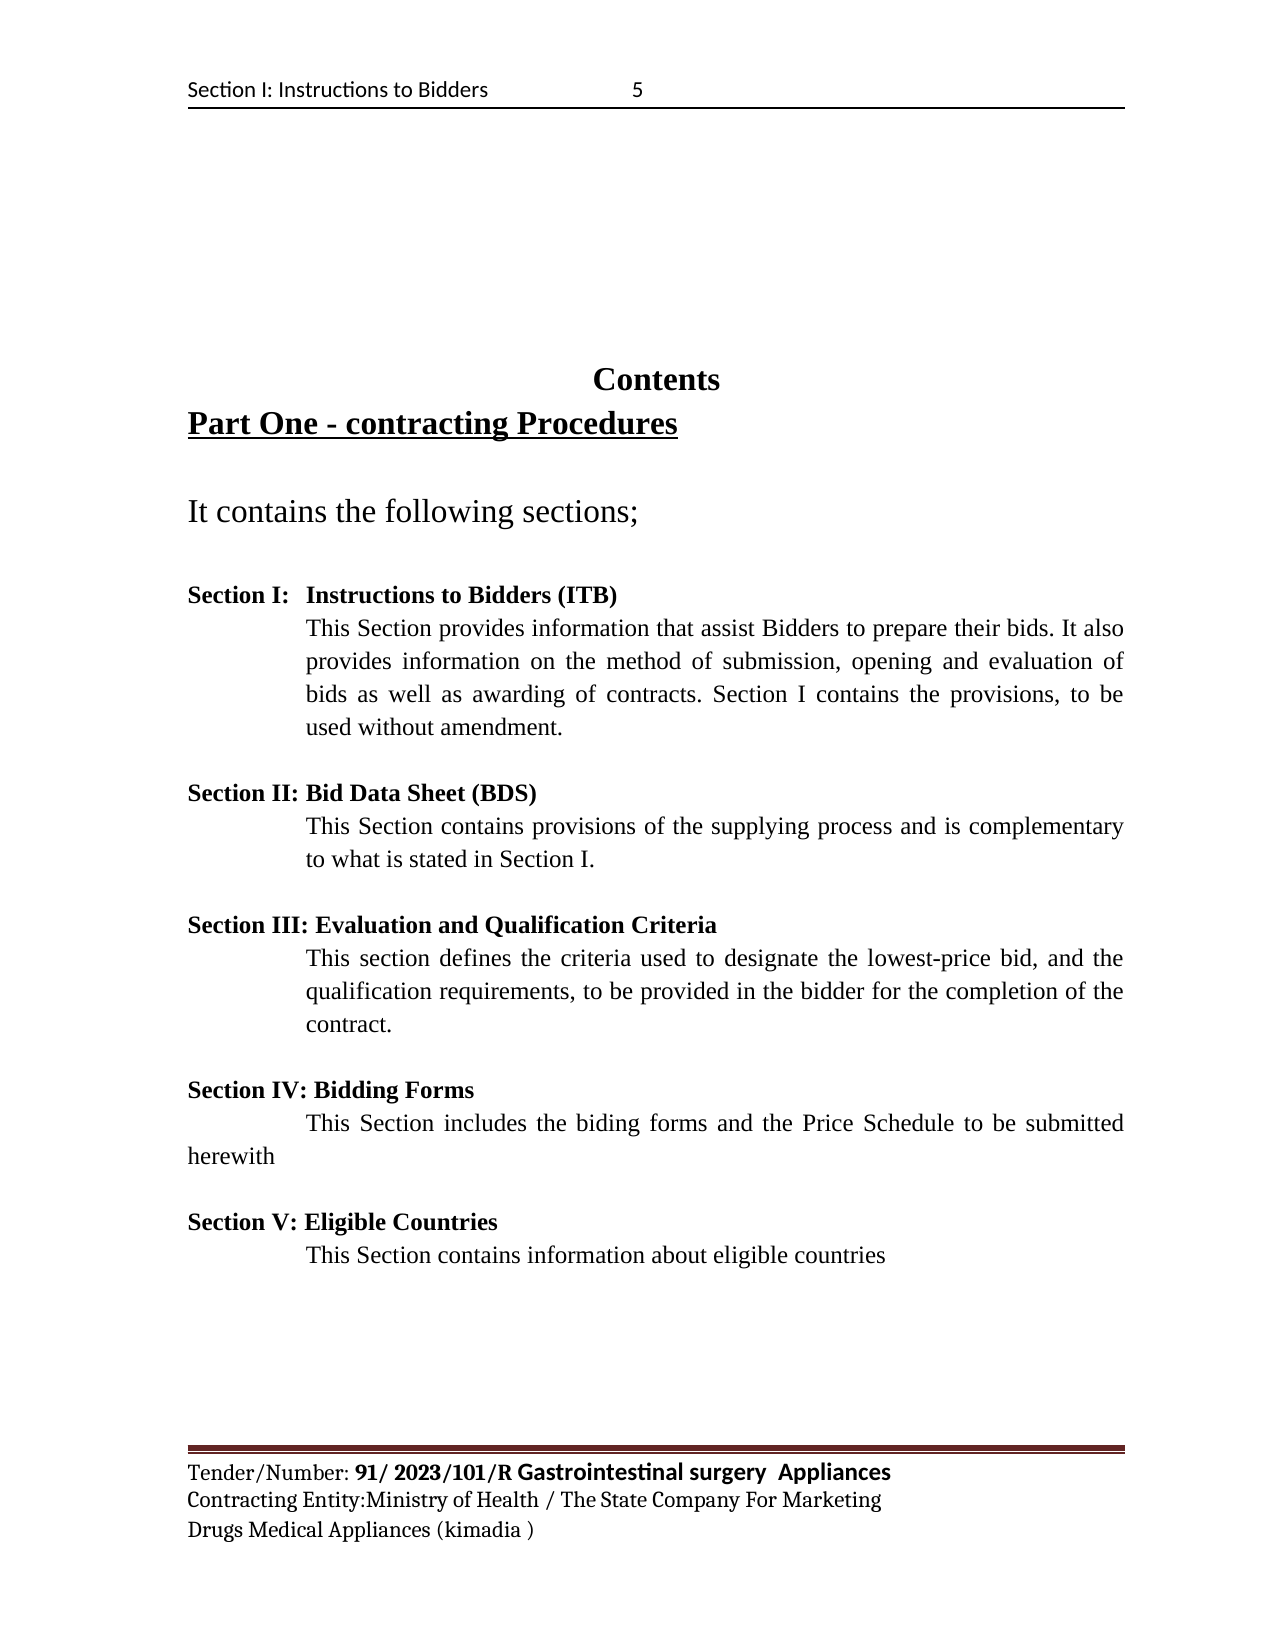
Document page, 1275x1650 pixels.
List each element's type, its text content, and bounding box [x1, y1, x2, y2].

text Part One - contracting Procedures [187, 404, 1125, 442]
text Section II: Bid Data Sheet (BDS) [187, 778, 1125, 807]
text This Section includes the biding forms and the Price Schedule to be submitted herewith [187, 1108, 1125, 1170]
text Section I: Instructions to Bidders (ITB) [187, 580, 1125, 609]
text This Section contains information about eligible countries [187, 1240, 1125, 1269]
text This Section contains provisions of the supplying process and is complementary to what is stated in Section I. [306, 811, 1125, 873]
text Section V: Eligible Countries [187, 1207, 1125, 1236]
text This section defines the criteria used to designate the lowest-price bid, and the qualification requirements, to be provided in the bidder for the completion of the contract. [306, 943, 1125, 1038]
text It contains the following sections; [187, 492, 1125, 530]
text Contents [187, 359, 1125, 398]
text This Section provides information that assist Bidders to prepare their bids. It also provides information on the method of submission, opening and evaluation of bids as well as awarding of contracts. Section I contains the provisions, to be used without amendment. [306, 613, 1125, 741]
text Section III: Evaluation and Qualification Criteria [187, 910, 1125, 939]
text Section IV: Bidding Forms [187, 1075, 1125, 1104]
